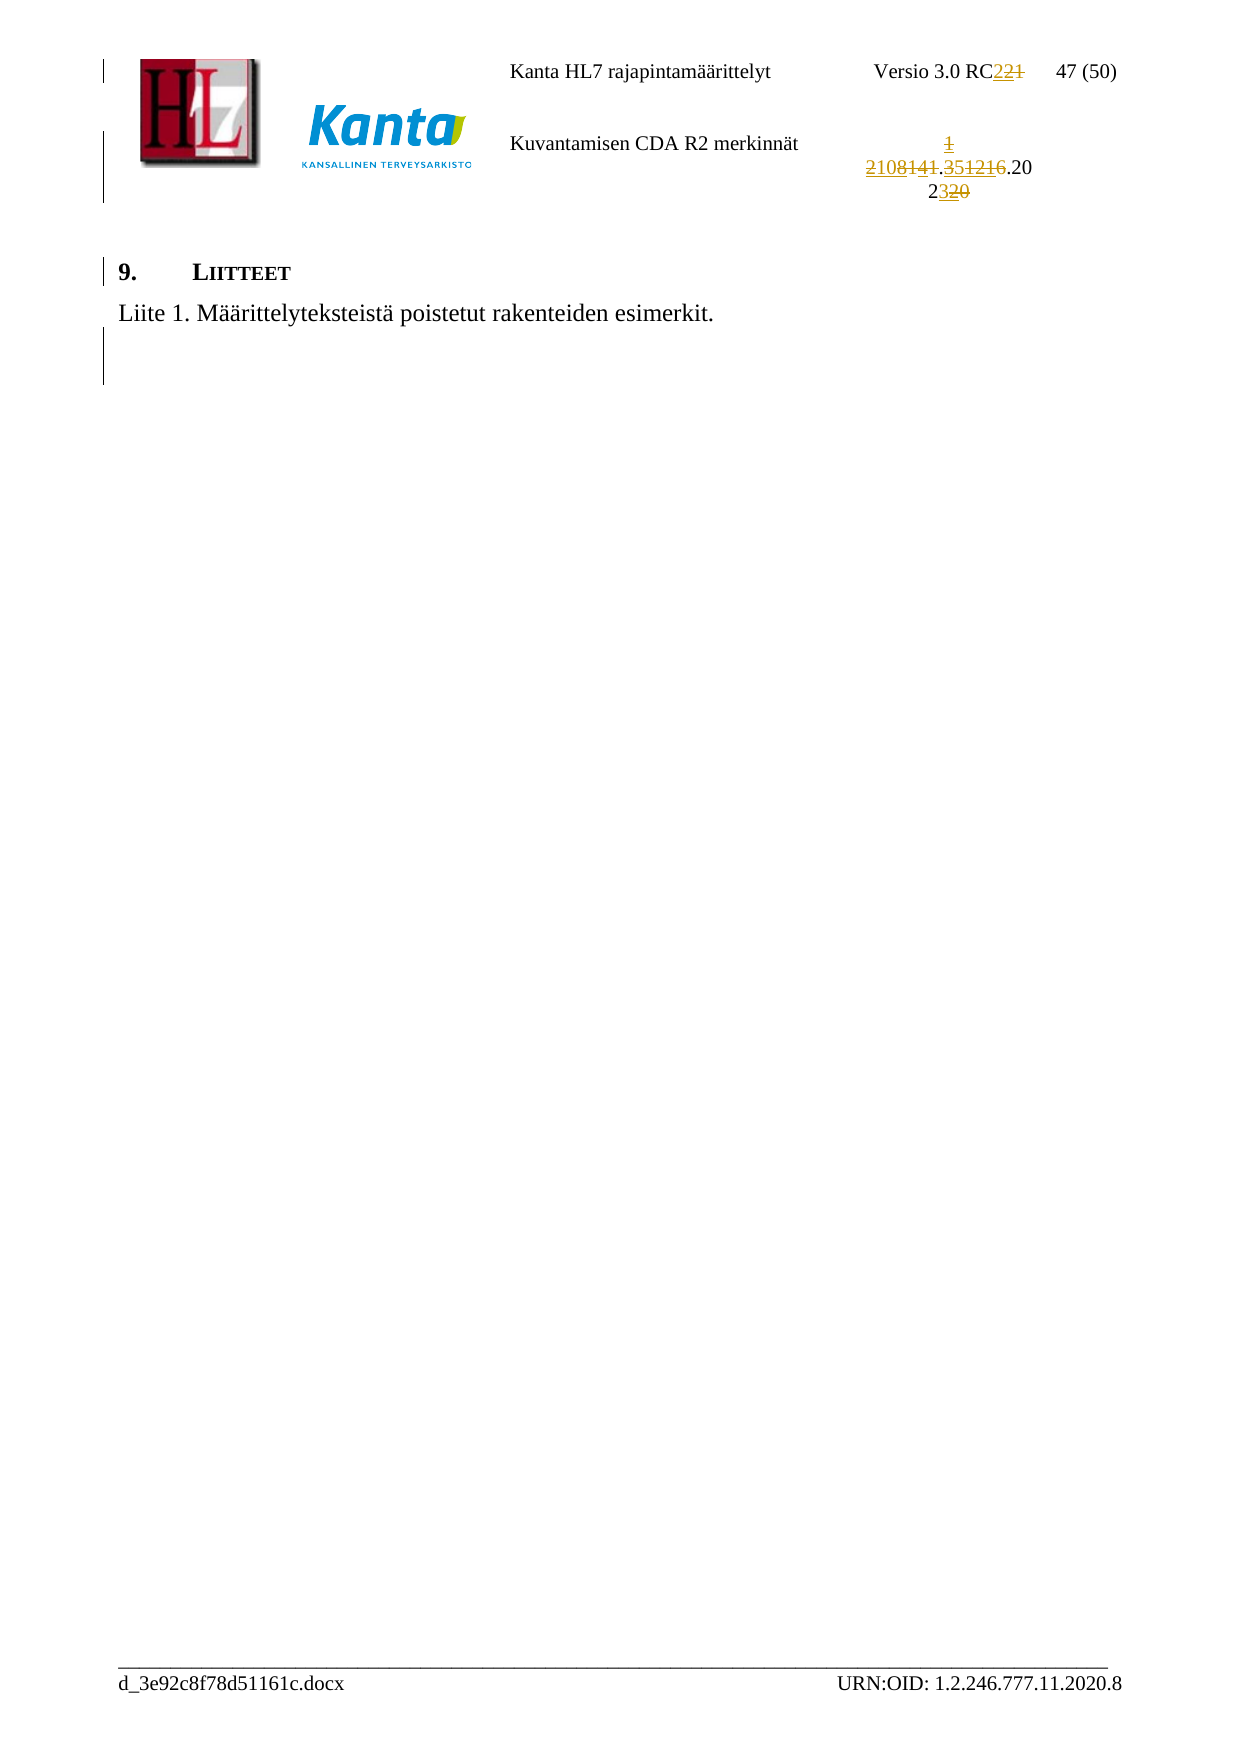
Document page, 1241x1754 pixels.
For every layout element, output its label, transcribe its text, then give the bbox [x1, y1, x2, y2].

picture [302, 105, 472, 168]
subtitle Liitteet [118, 257, 1122, 286]
picture [323, 105, 335, 119]
picture [140, 59, 262, 168]
text Liite 1. Määrittelyteksteistä poistetut rakenteiden esimerkit. [118, 298, 1122, 327]
